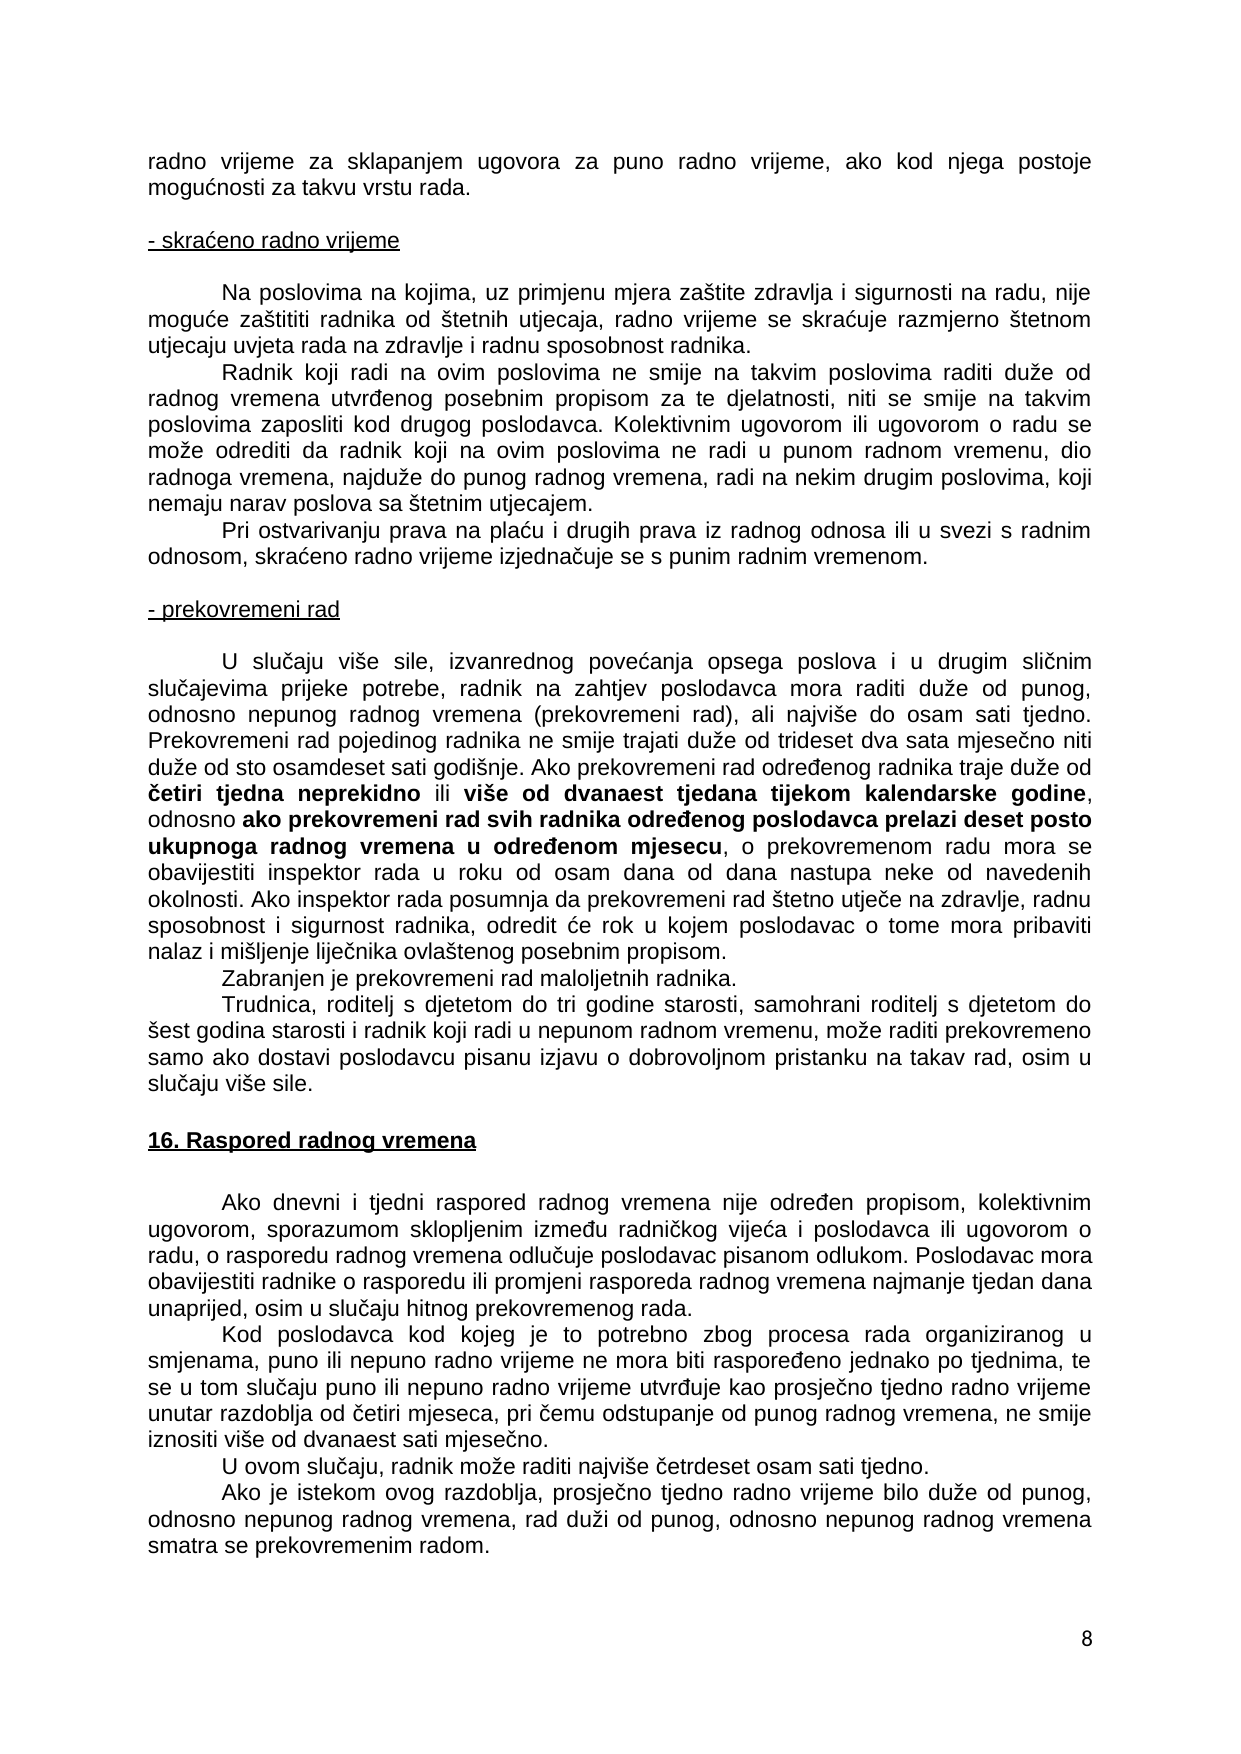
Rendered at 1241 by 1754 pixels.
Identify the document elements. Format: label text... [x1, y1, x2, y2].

text Zabranjen je prekovremeni rad maloljetnih radnika. [148, 964, 1093, 991]
text Kod poslodavca kod kojeg je to potrebno zbog procesa rada organiziranog u smjenama, puno ili nepuno radno vrijeme ne mora biti raspoređeno jednako po tjednima, te se u tom slučaju puno ili nepuno radno vrijeme utvrđuje kao prosječno tjedno radno vrijeme unutar razdoblja od četiri mjeseca, pri čemu odstupanje od punog radnog vremena, ne smije iznositi više od dvanaest sati mjesečno. [148, 1321, 1093, 1453]
text - skraćeno radno vrijeme [148, 227, 1093, 253]
text U ovom slučaju, radnik može raditi najviše četrdeset osam sati tjedno. [148, 1453, 1093, 1479]
text U slučaju više sile, izvanrednog povećanja opsega poslova i u drugim sličnim slučajevima prijeke potrebe, radnik na zahtjev poslodavca mora raditi duže od punog, odnosno nepunog radnog vremena (prekovremeni rad), ali najviše do osam sati tjedno. Prekovremeni rad pojedinog radnika ne smije trajati duže od trideset dva sata mjesečno niti duže od sto osamdeset sati godišnje. Ako prekovremeni rad određenog radnika traje duže od četiri tjedna neprekidno ili više od dvanaest tjedana tijekom kalendarske godine, odnosno ako prekovremeni rad svih radnika određenog poslodavca prelazi deset posto ukupnoga radnog vremena u određenom mjesecu, o prekovremenom radu mora se obavijestiti inspektor rada u roku od osam dana od dana nastupa neke od navedenih okolnosti. Ako inspektor rada posumnja da prekovremeni rad štetno utječe na zdravlje, radnu sposobnost i sigurnost radnika, odredit će rok u kojem poslodavac o tome mora pribaviti nalaz i mišljenje liječnika ovlaštenog posebnim propisom. [148, 648, 1093, 964]
text Ako dnevni i tjedni raspored radnog vremena nije određen propisom, kolektivnim ugovorom, sporazumom sklopljenim između radničkog vijeća i poslodavca ili ugovorom o radu, o rasporedu radnog vremena odlučuje poslodavac pisanom odlukom. Poslodavac mora obavijestiti radnike o rasporedu ili promjeni rasporeda radnog vremena najmanje tjedan dana unaprijed, osim u slučaju hitnog prekovremenog rada. [148, 1189, 1093, 1321]
text Ako je istekom ovog razdoblja, prosječno tjedno radno vrijeme bilo duže od punog, odnosno nepunog radnog vremena, rad duži od punog, odnosno nepunog radnog vremena smatra se prekovremenim radom. [148, 1479, 1093, 1558]
text Pri ostvarivanju prava na plaću i drugih prava iz radnog odnosa ili u svezi s radnim odnosom, skraćeno radno vrijeme izjednačuje se s punim radnim vremenom. [148, 517, 1093, 569]
text - prekovremeni rad [148, 596, 1093, 622]
text Trudnica, roditelj s djetetom do tri godine starosti, samohrani roditelj s djetetom do šest godina starosti i radnik koji radi u nepunom radnom vremenu, može raditi prekovremeno samo ako dostavi poslodavcu pisanu izjavu o dobrovoljnom pristanku na takav rad, osim u slučaju više sile. [148, 991, 1093, 1096]
text Radnik koji radi na ovim poslovima ne smije na takvim poslovima raditi duže od radnog vremena utvrđenog posebnim propisom za te djelatnosti, niti se smije na takvim poslovima zaposliti kod drugog poslodavca. Kolektivnim ugovorom ili ugovorom o radu se može odrediti da radnik koji na ovim poslovima ne radi u punom radnom vremenu, dio radnoga vremena, najduže do punog radnog vremena, radi na nekim drugim poslovima, koji nemaju narav poslova sa štetnim utjecajem. [148, 358, 1093, 517]
text 16. Raspored radnog vremena [148, 1127, 1093, 1185]
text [148, 148, 1093, 200]
text Na poslovima na kojima, uz primjenu mjera zaštite zdravlja i sigurnosti na radu, nije moguće zaštititi radnika od štetnih utjecaja, radno vrijeme se skraćuje razmjerno štetnom utjecaju uvjeta rada na zdravlje i radnu sposobnost radnika. [148, 279, 1093, 358]
